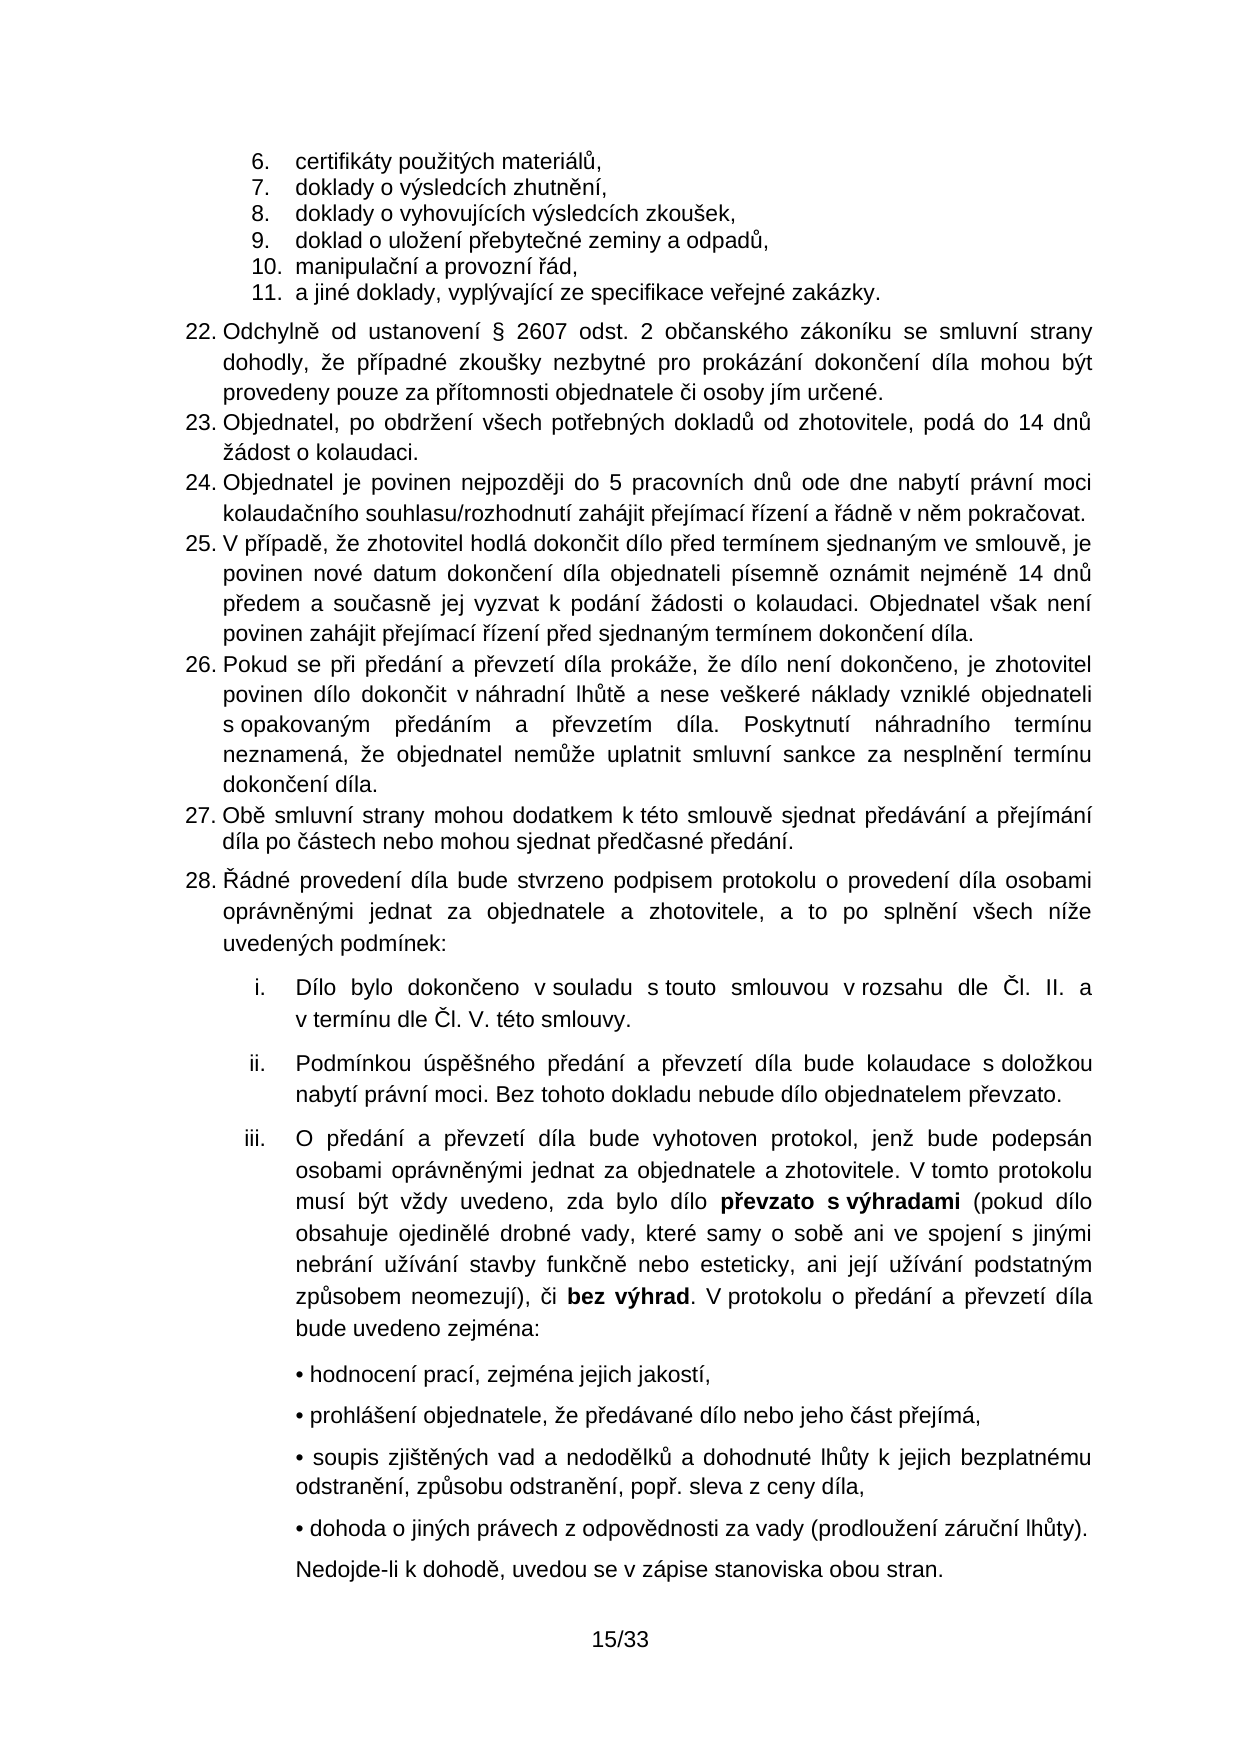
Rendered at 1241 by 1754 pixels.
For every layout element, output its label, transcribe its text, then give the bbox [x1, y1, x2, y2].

list Objednatel, po obdržení všech potřebných dokladů od zhotovitele, podá do 14 dnů žádost o kolaudaci. [185, 409, 1093, 465]
list Řádné provedení díla bude stvrzeno podpisem protokolu o provedení díla osobami oprávněnými jednat za objednatele a zhotovitele, a to po splnění všech níže uvedených podmínek: [185, 867, 1093, 956]
list doklad o uložení přebytečné zeminy a odpadů, [251, 227, 1093, 253]
list Obě smluvní strany mohou dodatkem k této smlouvě sjednat předávání a přejímání díla po částech nebo mohou sjednat předčasné předání. [185, 802, 1093, 854]
list certifikáty použitých materiálů, [251, 148, 1093, 174]
text • soupis zjištěných vad a nedodělků a dohodnuté lhůty k jejich bezplatnému odstranění, způsobu odstranění, popř. sleva z ceny díla, [295, 1442, 1093, 1500]
list Objednatel je povinen nejpozději do 5 pracovních dnů ode dne nabytí právní moci kolaudačního souhlasu/rozhodnutí zahájit přejímací řízení a řádně v něm pokračovat. [185, 469, 1093, 526]
list Dílo bylo dokončeno v souladu s touto smlouvou v rozsahu dle Čl. II. a v termínu dle Čl. V. této smlouvy. [266, 974, 1093, 1032]
text Nedojde-li k dohodě, uvedou se v zápise stanoviska obou stran. [221, 1554, 1093, 1584]
text • dohoda o jiných právech z odpovědnosti za vady (prodloužení záruční lhůty). [221, 1513, 1093, 1542]
list doklady o výsledcích zhutnění, [251, 174, 1093, 200]
list doklady o vyhovujících výsledcích zkoušek, [251, 200, 1093, 227]
list Pokud se při předání a převzetí díla prokáže, že dílo není dokončeno, je zhotovitel povinen dílo dokončit v náhradní lhůtě a nese veškeré náklady vzniklé objednateli s opakovaným předáním a převzetím díla. Poskytnutí náhradního termínu neznamená, že objednatel nemůže uplatnit smluvní sankce za nesplnění termínu dokončení díla. [185, 651, 1093, 798]
list Odchylně od ustanovení § 2607 odst. 2 občanského zákoníku se smluvní strany dohodly, že případné zkoušky nezbytné pro prokázání dokončení díla mohou být provedeny pouze za přítomnosti objednatele či osoby jím určené. [185, 318, 1093, 405]
list a jiné doklady, vyplývající ze specifikace veřejné zakázky. [251, 279, 1093, 306]
list Podmínkou úspěšného předání a převzetí díla bude kolaudace s doložkou nabytí právní moci. Bez tohoto dokladu nebude dílo objednatelem převzato. [266, 1049, 1093, 1107]
text • prohlášení objednatele, že předávané dílo nebo jeho část přejímá, [221, 1400, 1093, 1429]
list V případě, že zhotovitel hodlá dokončit dílo před termínem sjednaným ve smlouvě, je povinen nové datum dokončení díla objednateli písemně oznámit nejméně 14 dnů předem a současně jej vyzvat k podání žádosti o kolaudaci. Objednatel však není povinen zahájit přejímací řízení před sjednaným termínem dokončení díla. [185, 530, 1093, 647]
list O předání a převzetí díla bude vyhotoven protokol, jenž bude podepsán osobami oprávněnými jednat za objednatele a zhotovitele. V tomto protokolu musí být vždy uvedeno, zda bylo dílo převzato s výhradami (pokud dílo obsahuje ojedinělé drobné vady, které samy o sobě ani ve spojení s jinými nebrání užívání stavby funkčně nebo esteticky, ani její užívání podstatným způsobem neomezují), či bez výhrad. V protokolu o předání a převzetí díla bude uvedeno zejména: [266, 1125, 1093, 1341]
text • hodnocení prací, zejména jejich jakostí, [221, 1359, 1093, 1388]
list manipulační a provozní řád, [251, 253, 1093, 279]
